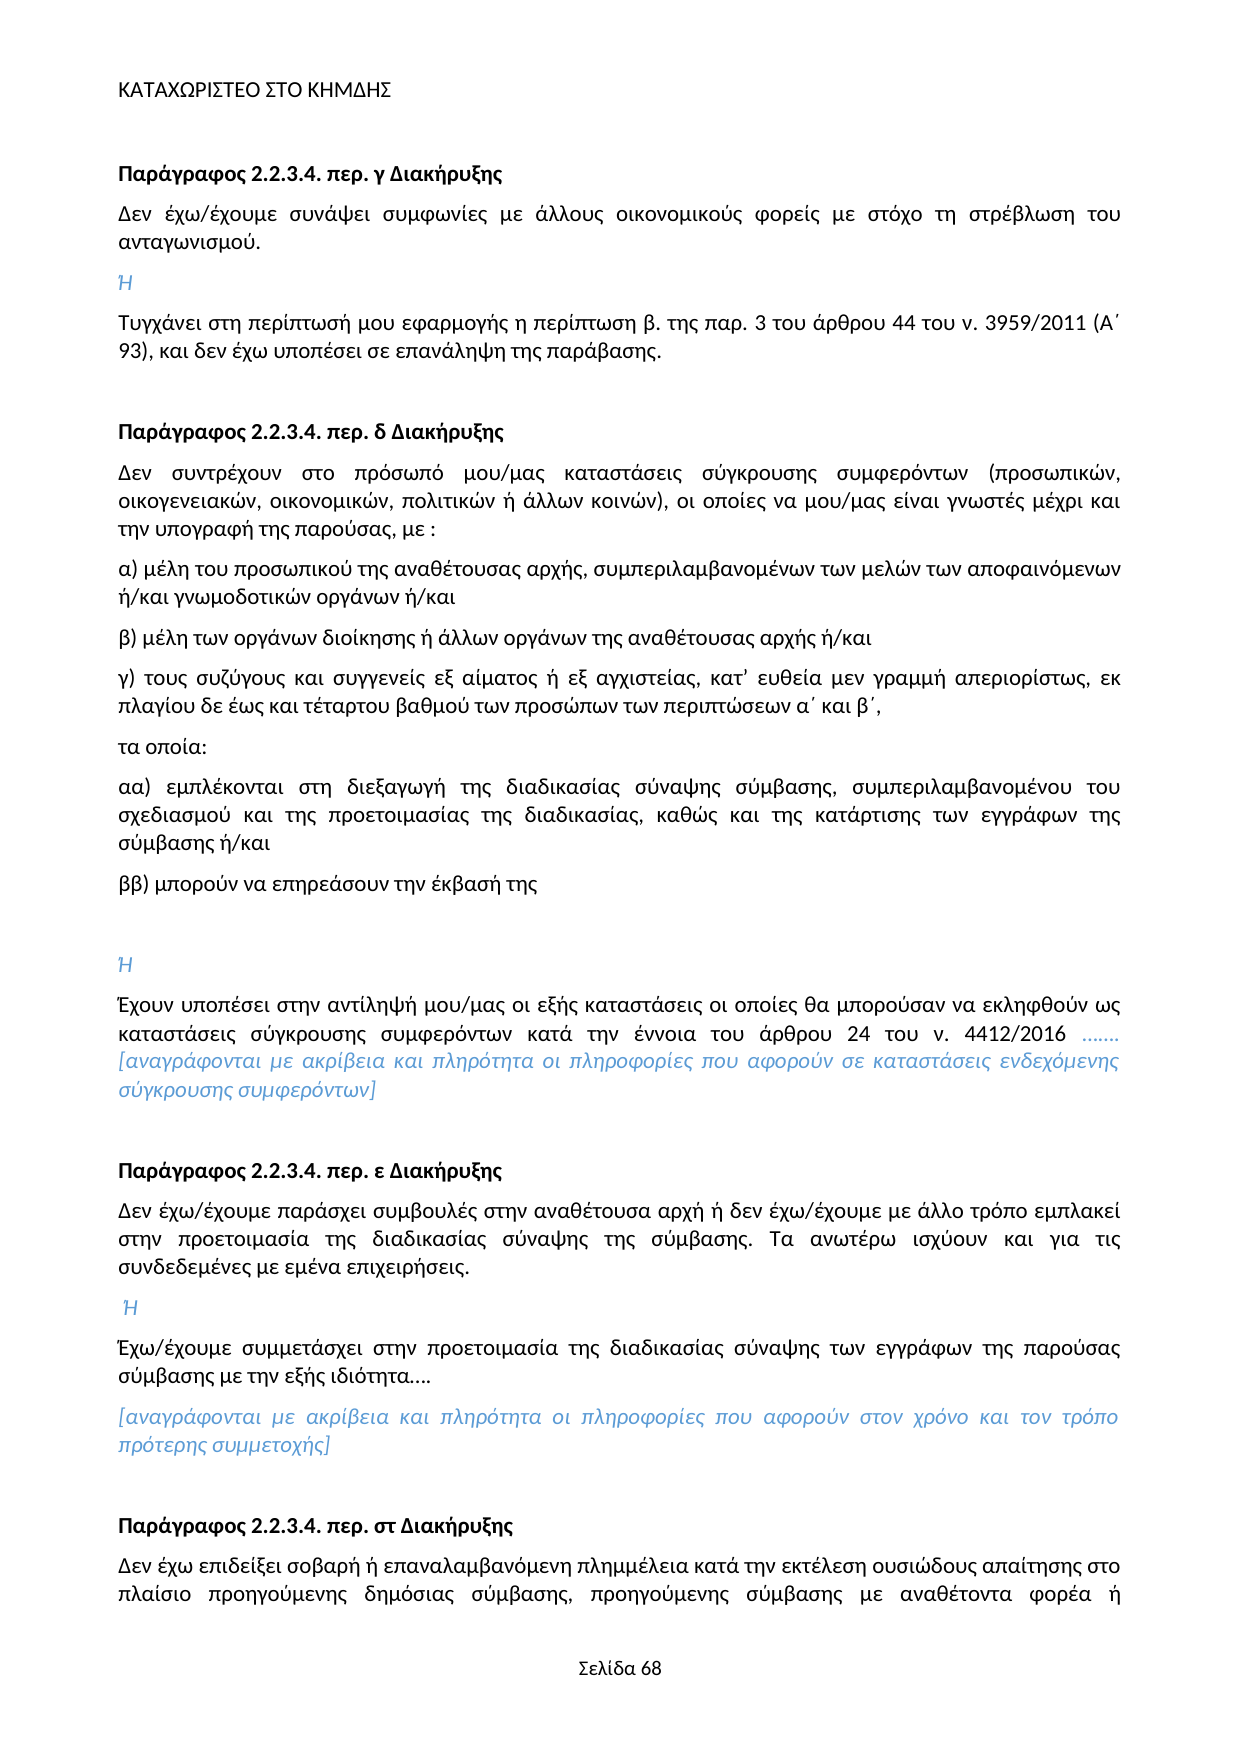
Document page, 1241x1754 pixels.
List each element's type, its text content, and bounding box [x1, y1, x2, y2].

text Δεν έχω/έχουμε συνάψει συμφωνίες με άλλους οικονομικούς φορείς με στόχο τη στρέβλωση του ανταγωνισμού. [118, 199, 1122, 255]
text Έχω/έχουμε συμμετάσχει στην προετοιμασία της διαδικασίας σύναψης των εγγράφων της παρούσας σύμβασης με την εξής ιδιότητα…. [118, 1333, 1122, 1389]
text Παράγραφος 2.2.3.4. περ. στ Διακήρυξης [118, 1511, 1122, 1539]
text Ή [118, 1293, 1122, 1321]
text β) μέλη των οργάνων διοίκησης ή άλλων οργάνων της αναθέτουσας αρχής ή/και [118, 623, 1122, 651]
text Τυγχάνει στη περίπτωσή μου εφαρμογής η περίπτωση β. της παρ. 3 του άρθρου 44 του ν. 3959/2011 (Α΄ 93), και δεν έχω υποπέσει σε επανάληψη της παράβασης. [118, 308, 1122, 364]
text γ) τους συζύγους και συγγενείς εξ αίματος ή εξ αγχιστείας, κατ’ ευθεία μεν γραμμή απεριορίστως, εκ πλαγίου δε έως και τέταρτου βαθμού των προσώπων των περιπτώσεων α΄ και β΄, [118, 663, 1122, 719]
text τα οποία: [118, 732, 1122, 760]
text Παράγραφος 2.2.3.4. περ. δ Διακήρυξης [118, 417, 1122, 445]
text ββ) μπορούν να επηρεάσουν την έκβασή της [118, 869, 1122, 897]
text [αναγράφονται με ακρίβεια και πληρότητα οι πληροφορίες που αφορούν στον χρόνο και τον τρόπο πρότερης συμμετοχής] [118, 1402, 1122, 1458]
text Ή [118, 268, 1122, 296]
text Παράγραφος 2.2.3.4. περ. γ Διακήρυξης [118, 159, 1122, 187]
text Δεν έχω/έχουμε παράσχει συμβουλές στην αναθέτουσα αρχή ή δεν έχω/έχουμε με άλλο τρόπο εμπλακεί στην προετοιμασία της διαδικασίας σύναψης της σύμβασης. Τα ανωτέρω ισχύουν και για τις συνδεδεμένες με εμένα επιχειρήσεις. [118, 1196, 1122, 1280]
text Έχουν υποπέσει στην αντίληψή μου/μας οι εξής καταστάσεις οι οποίες θα μπορούσαν να εκληφθούν ως καταστάσεις σύγκρουσης συμφερόντων κατά την έννοια του άρθρου 24 του ν. 4412/2016 …….[αναγράφονται με ακρίβεια και πληρότητα οι πληροφορίες που αφορούν σε καταστάσεις ενδεχόμενης σύγκρουσης συμφερόντων] [118, 991, 1122, 1103]
text Δεν συντρέχουν στο πρόσωπό μου/μας καταστάσεις σύγκρουσης συμφερόντων (προσωπικών, οικογενειακών, οικονομικών, πολιτικών ή άλλων κοινών), οι οποίες να μου/μας είναι γνωστές μέχρι και την υπογραφή της παρούσας, με : [118, 458, 1122, 542]
text Παράγραφος 2.2.3.4. περ. ε Διακήρυξης [118, 1156, 1122, 1184]
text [118, 1551, 1122, 1607]
text Ή [118, 950, 1122, 978]
text α) μέλη του προσωπικού της αναθέτουσας αρχής, συμπεριλαμβανομένων των μελών των αποφαινόμενων ή/και γνωμοδοτικών οργάνων ή/και [118, 554, 1122, 610]
text αα) εμπλέκονται στη διεξαγωγή της διαδικασίας σύναψης σύμβασης, συμπεριλαμβανομένου του σχεδιασμού και της προετοιμασίας της διαδικασίας, καθώς και της κατάρτισης των εγγράφων της σύμβασης ή/και [118, 772, 1122, 857]
